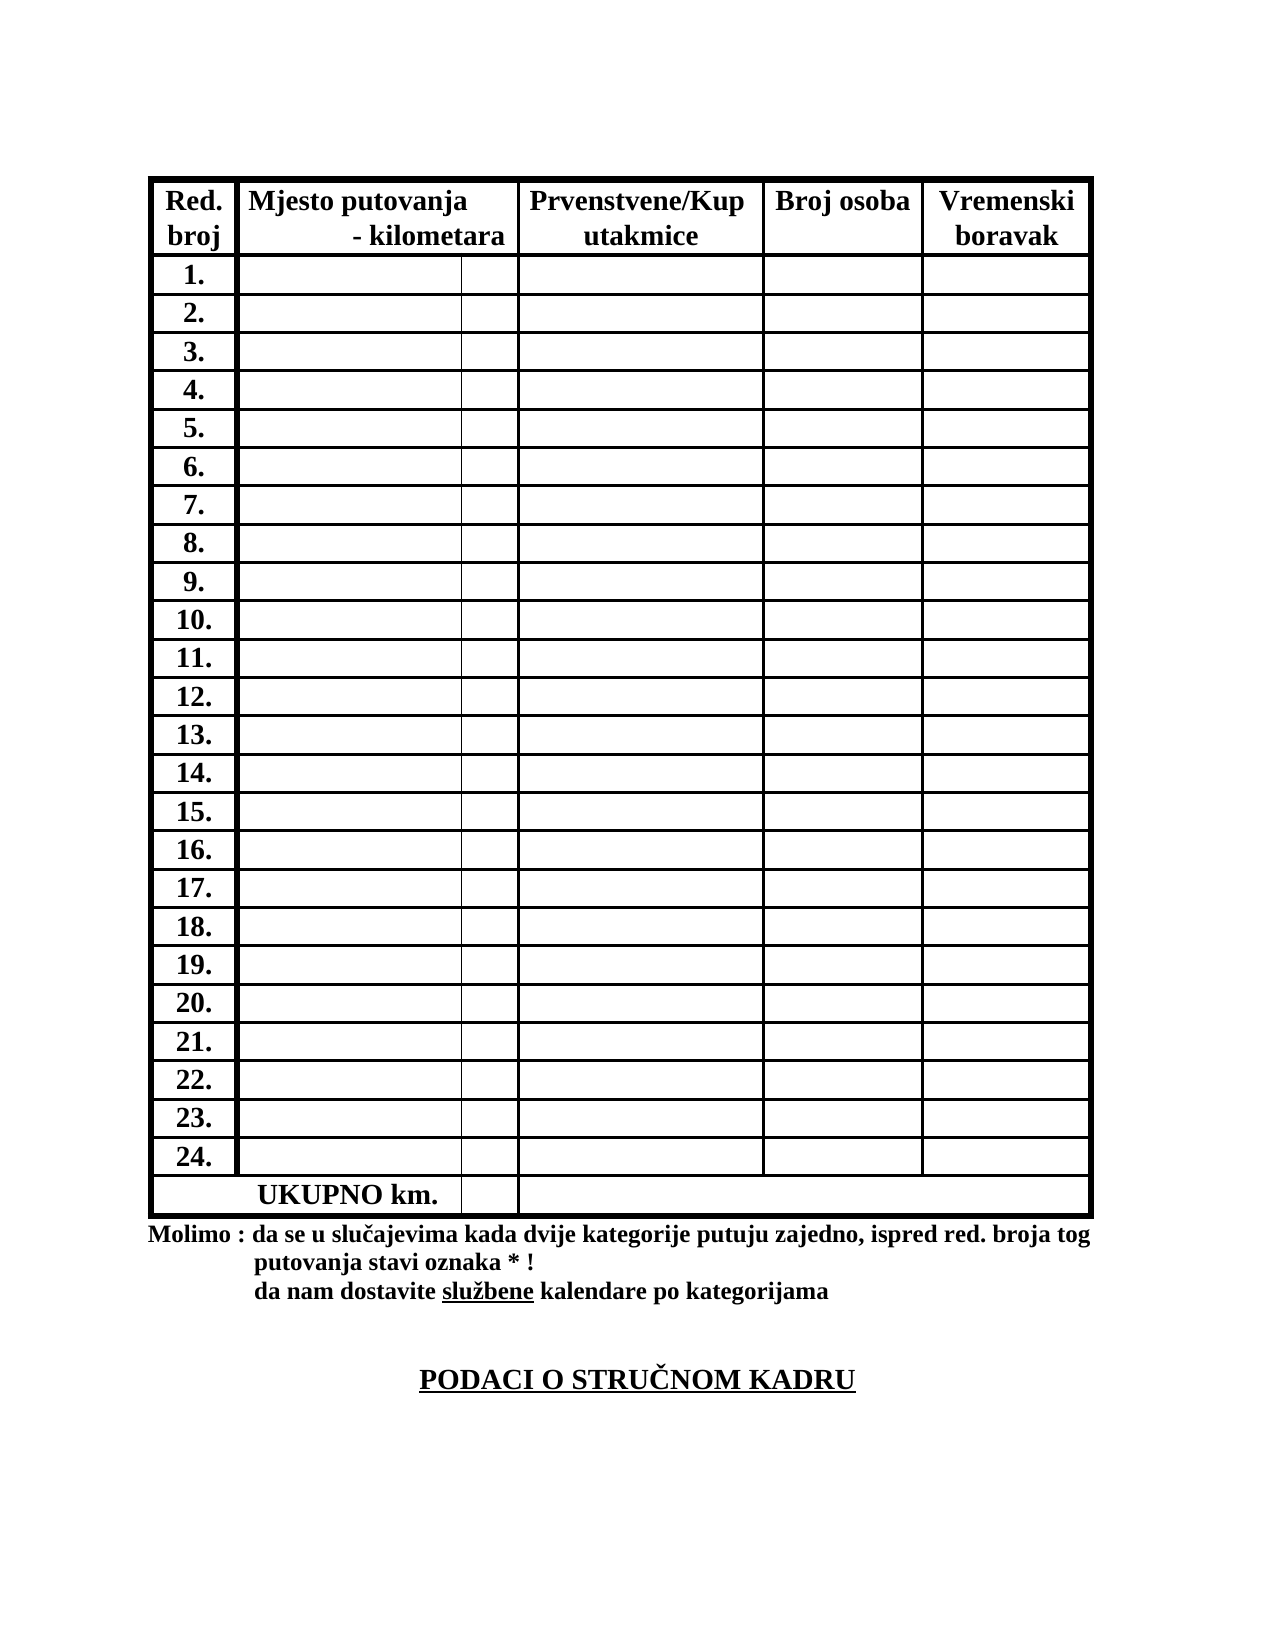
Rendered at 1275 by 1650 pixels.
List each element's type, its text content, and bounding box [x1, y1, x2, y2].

table_cell [462, 1062, 517, 1097]
table_cell [765, 871, 921, 906]
table_cell [924, 257, 1088, 292]
table_cell [520, 1024, 762, 1059]
table_cell [765, 372, 921, 407]
table_cell [240, 679, 461, 714]
table_cell [520, 1139, 762, 1174]
table_cell [765, 794, 921, 829]
table_cell [520, 449, 762, 484]
table_cell [520, 909, 762, 944]
table_cell 8. [154, 526, 234, 561]
table_cell [520, 1177, 1088, 1212]
table_cell [462, 679, 517, 714]
table_cell [924, 871, 1088, 906]
table_cell [240, 372, 461, 407]
table_cell [462, 334, 517, 369]
table_cell [924, 334, 1088, 369]
table_cell [520, 794, 762, 829]
table_cell [520, 487, 762, 522]
table_cell [240, 411, 461, 446]
table_cell [240, 257, 461, 292]
table_cell [240, 526, 461, 561]
text PODACI O STRUČNOM KADRU [148, 1362, 1127, 1396]
table_cell [520, 526, 762, 561]
table_cell [462, 794, 517, 829]
table_cell [240, 756, 461, 791]
table_cell 20. [154, 986, 234, 1021]
table_cell [462, 871, 517, 906]
table_cell 23. [154, 1101, 234, 1136]
table_cell [240, 296, 461, 331]
table_cell [520, 947, 762, 982]
table_cell [240, 909, 461, 944]
table_cell [765, 526, 921, 561]
table_cell [765, 679, 921, 714]
table_cell 16. [154, 832, 234, 867]
table_cell [240, 449, 461, 484]
table_cell [924, 487, 1088, 522]
table_cell [765, 564, 921, 599]
table_cell [520, 602, 762, 637]
table_cell [240, 871, 461, 906]
table_cell 3. [154, 334, 234, 369]
table_cell [924, 909, 1088, 944]
table_cell [765, 1139, 921, 1174]
table_cell [240, 487, 461, 522]
table_cell [462, 756, 517, 791]
table_cell [520, 296, 762, 331]
table_cell [462, 257, 517, 292]
table_cell 2. [154, 296, 234, 331]
table_cell 14. [154, 756, 234, 791]
table_cell [924, 296, 1088, 331]
table_cell 6. [154, 449, 234, 484]
table_cell [520, 411, 762, 446]
table_cell [765, 641, 921, 676]
table_cell [765, 487, 921, 522]
table_cell [462, 296, 517, 331]
table_cell [462, 986, 517, 1021]
table_cell [765, 1024, 921, 1059]
table_cell [765, 602, 921, 637]
table_cell [462, 487, 517, 522]
table_cell [765, 832, 921, 867]
table_cell [924, 679, 1088, 714]
table_cell [924, 1062, 1088, 1097]
table_cell [765, 257, 921, 292]
table_cell [765, 986, 921, 1021]
table_cell [462, 372, 517, 407]
table_cell 11. [154, 641, 234, 676]
table_cell [924, 1139, 1088, 1174]
table_cell [924, 1101, 1088, 1136]
table_cell [520, 372, 762, 407]
table_cell [765, 1062, 921, 1097]
table_cell [924, 717, 1088, 752]
table_cell [462, 717, 517, 752]
table_cell [462, 526, 517, 561]
table_cell 5. [154, 411, 234, 446]
table_cell [520, 871, 762, 906]
table_cell 1. [154, 257, 234, 292]
table_cell [240, 1062, 461, 1097]
table_cell [520, 257, 762, 292]
table_cell [462, 1101, 517, 1136]
table_header Mjesto putovanja - kilometara [240, 183, 517, 253]
table_header Broj osoba [765, 183, 921, 253]
table_cell [462, 832, 517, 867]
table_cell 22. [154, 1062, 234, 1097]
table_cell [924, 449, 1088, 484]
table_cell [240, 794, 461, 829]
table_cell [520, 756, 762, 791]
table_cell [520, 641, 762, 676]
table_cell [765, 411, 921, 446]
table_cell [520, 986, 762, 1021]
table_cell [765, 909, 921, 944]
table_cell 18. [154, 909, 234, 944]
table_cell [462, 564, 517, 599]
table_cell [462, 1177, 517, 1212]
table_cell [924, 564, 1088, 599]
table_cell 9. [154, 564, 234, 599]
table_cell [924, 372, 1088, 407]
table_cell [765, 717, 921, 752]
table_cell 12. [154, 679, 234, 714]
table_cell [240, 1101, 461, 1136]
table_cell 4. [154, 372, 234, 407]
table_cell [765, 334, 921, 369]
table_cell 7. [154, 487, 234, 522]
table_cell [924, 411, 1088, 446]
table_cell [462, 411, 517, 446]
table_header Red. broj [154, 183, 234, 253]
table_cell [520, 564, 762, 599]
text da nam dostavite službene kalendare po kategorijama [148, 1276, 1127, 1305]
table_cell [924, 641, 1088, 676]
table_cell [520, 717, 762, 752]
table_header Prvenstvene/Kup utakmice [520, 183, 762, 253]
table_cell [462, 449, 517, 484]
table_cell [765, 296, 921, 331]
table_cell [765, 947, 921, 982]
text Molimo : da se u slučajevima kada dvije kategorije putuju zajedno, ispred red. broja tog [148, 1219, 1127, 1247]
table_cell [520, 334, 762, 369]
table_cell [924, 1024, 1088, 1059]
text putovanja stavi oznaka * ! [148, 1247, 1127, 1276]
table_cell [462, 947, 517, 982]
table_cell [462, 641, 517, 676]
table_cell 13. [154, 717, 234, 752]
table_cell [520, 679, 762, 714]
table_cell [240, 947, 461, 982]
table_cell [240, 1024, 461, 1059]
table_cell [240, 641, 461, 676]
table_cell 15. [154, 794, 234, 829]
table_cell [240, 334, 461, 369]
table_cell [240, 986, 461, 1021]
table_cell [924, 832, 1088, 867]
table_cell [520, 1062, 762, 1097]
table_cell [924, 756, 1088, 791]
table_cell [240, 717, 461, 752]
table_cell [240, 1139, 461, 1174]
table_header Vremenski boravak [924, 183, 1088, 253]
table_cell [240, 832, 461, 867]
table_cell [462, 602, 517, 637]
table_cell [520, 1101, 762, 1136]
table_cell [765, 1101, 921, 1136]
table_cell 21. [154, 1024, 234, 1059]
table_cell [924, 526, 1088, 561]
table_cell UKUPNO km. [154, 1177, 461, 1212]
table_cell [462, 909, 517, 944]
table_cell [924, 794, 1088, 829]
table_cell [240, 602, 461, 637]
table_cell [462, 1139, 517, 1174]
table_cell [240, 564, 461, 599]
table_cell [924, 986, 1088, 1021]
table_cell [462, 1024, 517, 1059]
table_cell [765, 449, 921, 484]
table_cell [924, 602, 1088, 637]
table_cell [520, 832, 762, 867]
table_cell 24. [154, 1139, 234, 1174]
table_cell [765, 756, 921, 791]
table_cell 10. [154, 602, 234, 637]
table_cell [924, 947, 1088, 982]
table_cell 17. [154, 871, 234, 906]
table_cell 19. [154, 947, 234, 982]
